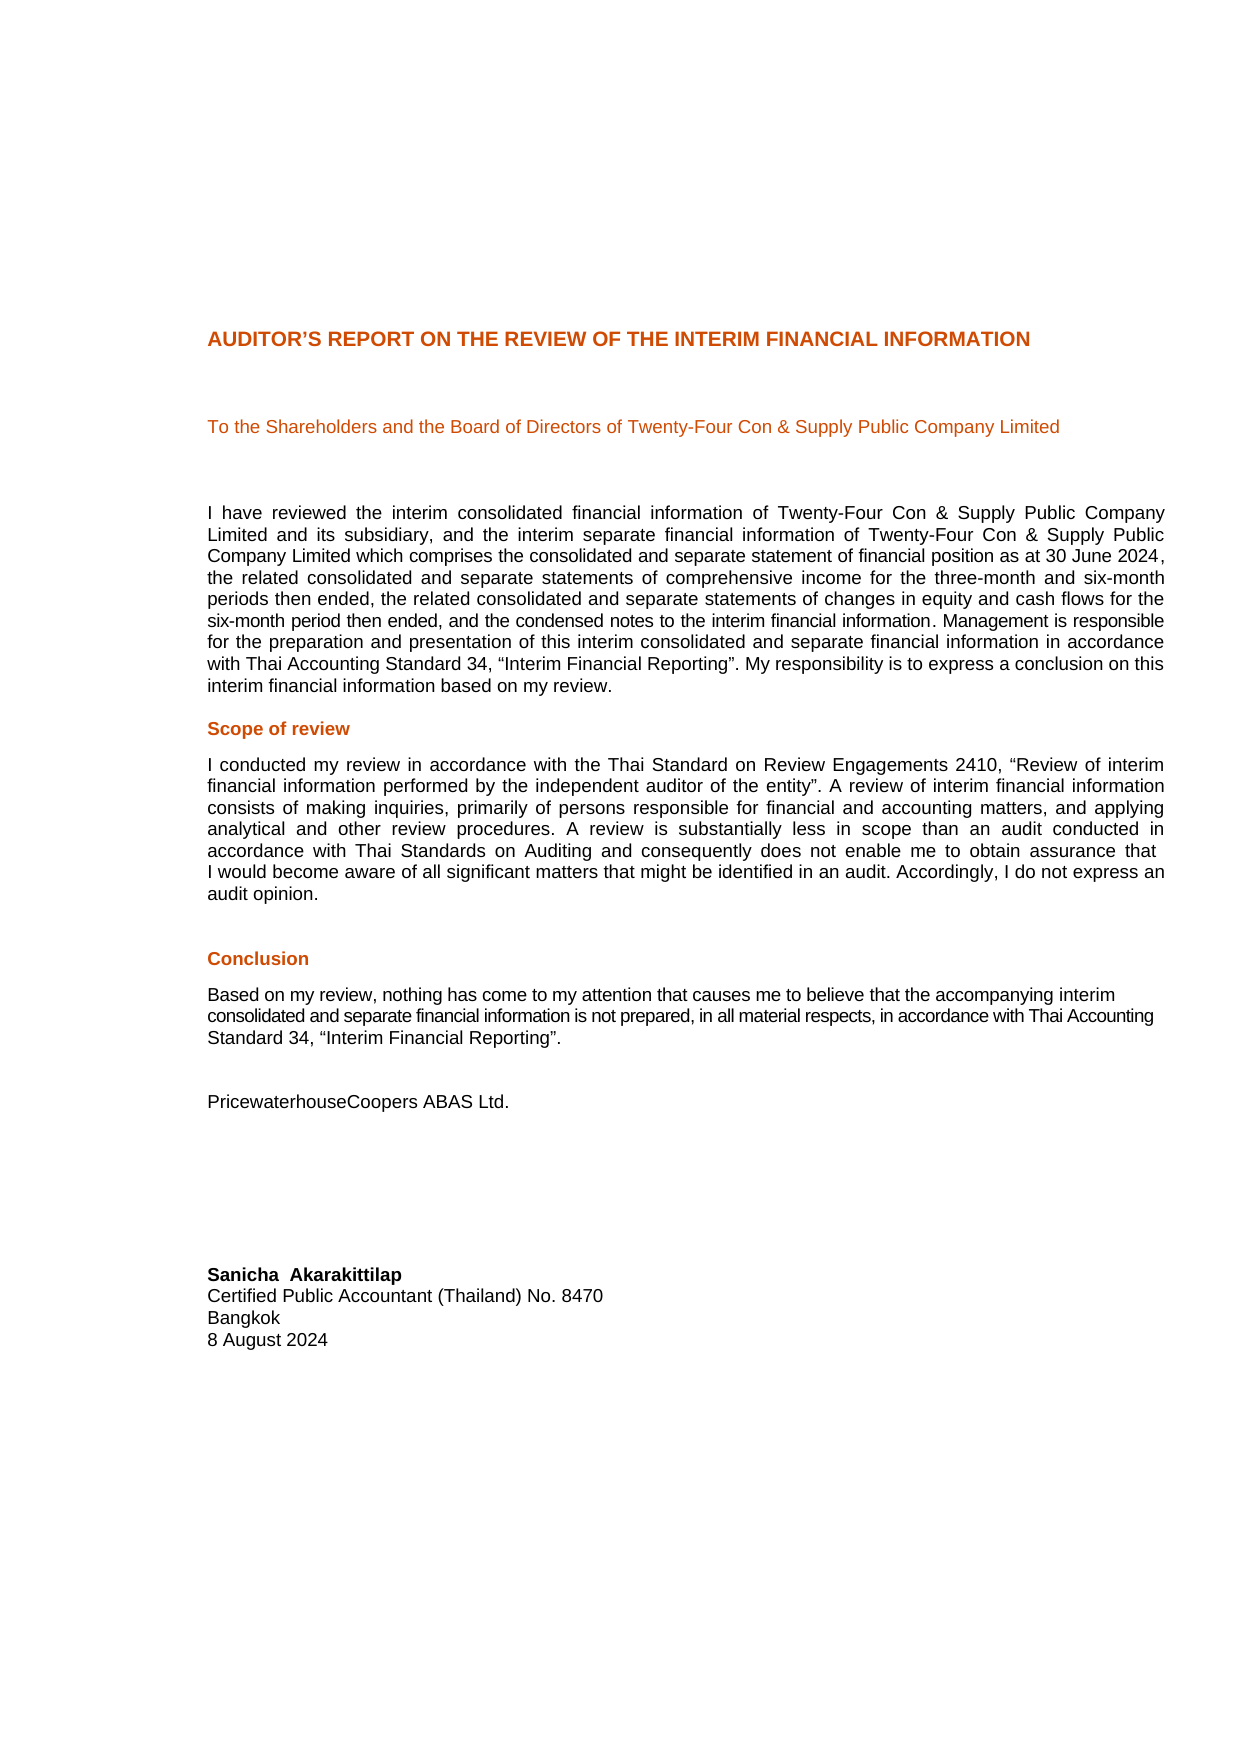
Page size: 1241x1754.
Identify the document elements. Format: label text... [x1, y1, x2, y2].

text Bangkok [207, 1307, 1165, 1328]
text I conducted my review in accordance with the Thai Standard on Review Engagements 2410, “Review of interim financial information performed by the independent auditor of the entity”. A review of interim financial information consists of making inquiries, primarily of persons responsible for financial and accounting matters, and applying analytical and other review procedures. A review is substantially less in scope than an audit conducted in accordance with Thai Standards on Auditing and consequently does not enable me to obtain assurance that I would become aware of all significant matters that might be identified in an audit. Accordingly, I do not express an audit opinion. [207, 753, 1165, 904]
text I have reviewed the interim consolidated financial information of Twenty-Four Con & Supply Public Company Limited and its subsidiary, and the interim separate financial information of Twenty-Four Con & Supply Public Company Limited which comprises the consolidated and separate statement of financial position as at 30 June 2024, the related consolidated and separate statements of comprehensive income for the three-month and six-month periods then ended, the related consolidated and separate statements of changes in equity and cash flows for the six-month period then ended, and the condensed notes to the interim financial information. Management is responsible for the preparation and presentation of this interim consolidated and separate financial information in accordance with Thai Accounting Standard 34, “Interim Financial Reporting”. My responsibility is to express a conclusion on this interim financial information based on my review. [207, 502, 1165, 696]
text Conclusion [207, 947, 1165, 969]
text PricewaterhouseCoopers ABAS Ltd. [207, 1091, 1165, 1113]
text Sanicha Akarakittilap [207, 1264, 1165, 1285]
text To the Shareholders and the Board of Directors of Twenty-Four Con & Supply Public Company Limited [207, 416, 1165, 437]
text 8 August 2024 [207, 1328, 1165, 1350]
text Certified Public Accountant (Thailand) No. 8470 [207, 1285, 1165, 1307]
text AUDITOR’S REPORT ON THE REVIEW OF THE INTERIM FINANCIAL INFORMATION [207, 327, 1165, 351]
text Scope of review [207, 717, 1165, 739]
text Based on my review, nothing has come to my attention that causes me to believe that the accompanying interim consolidated and separate financial information is not prepared, in all material respects, in accordance with Thai Accounting Standard 34, “Interim Financial Reporting”. [207, 983, 1165, 1048]
